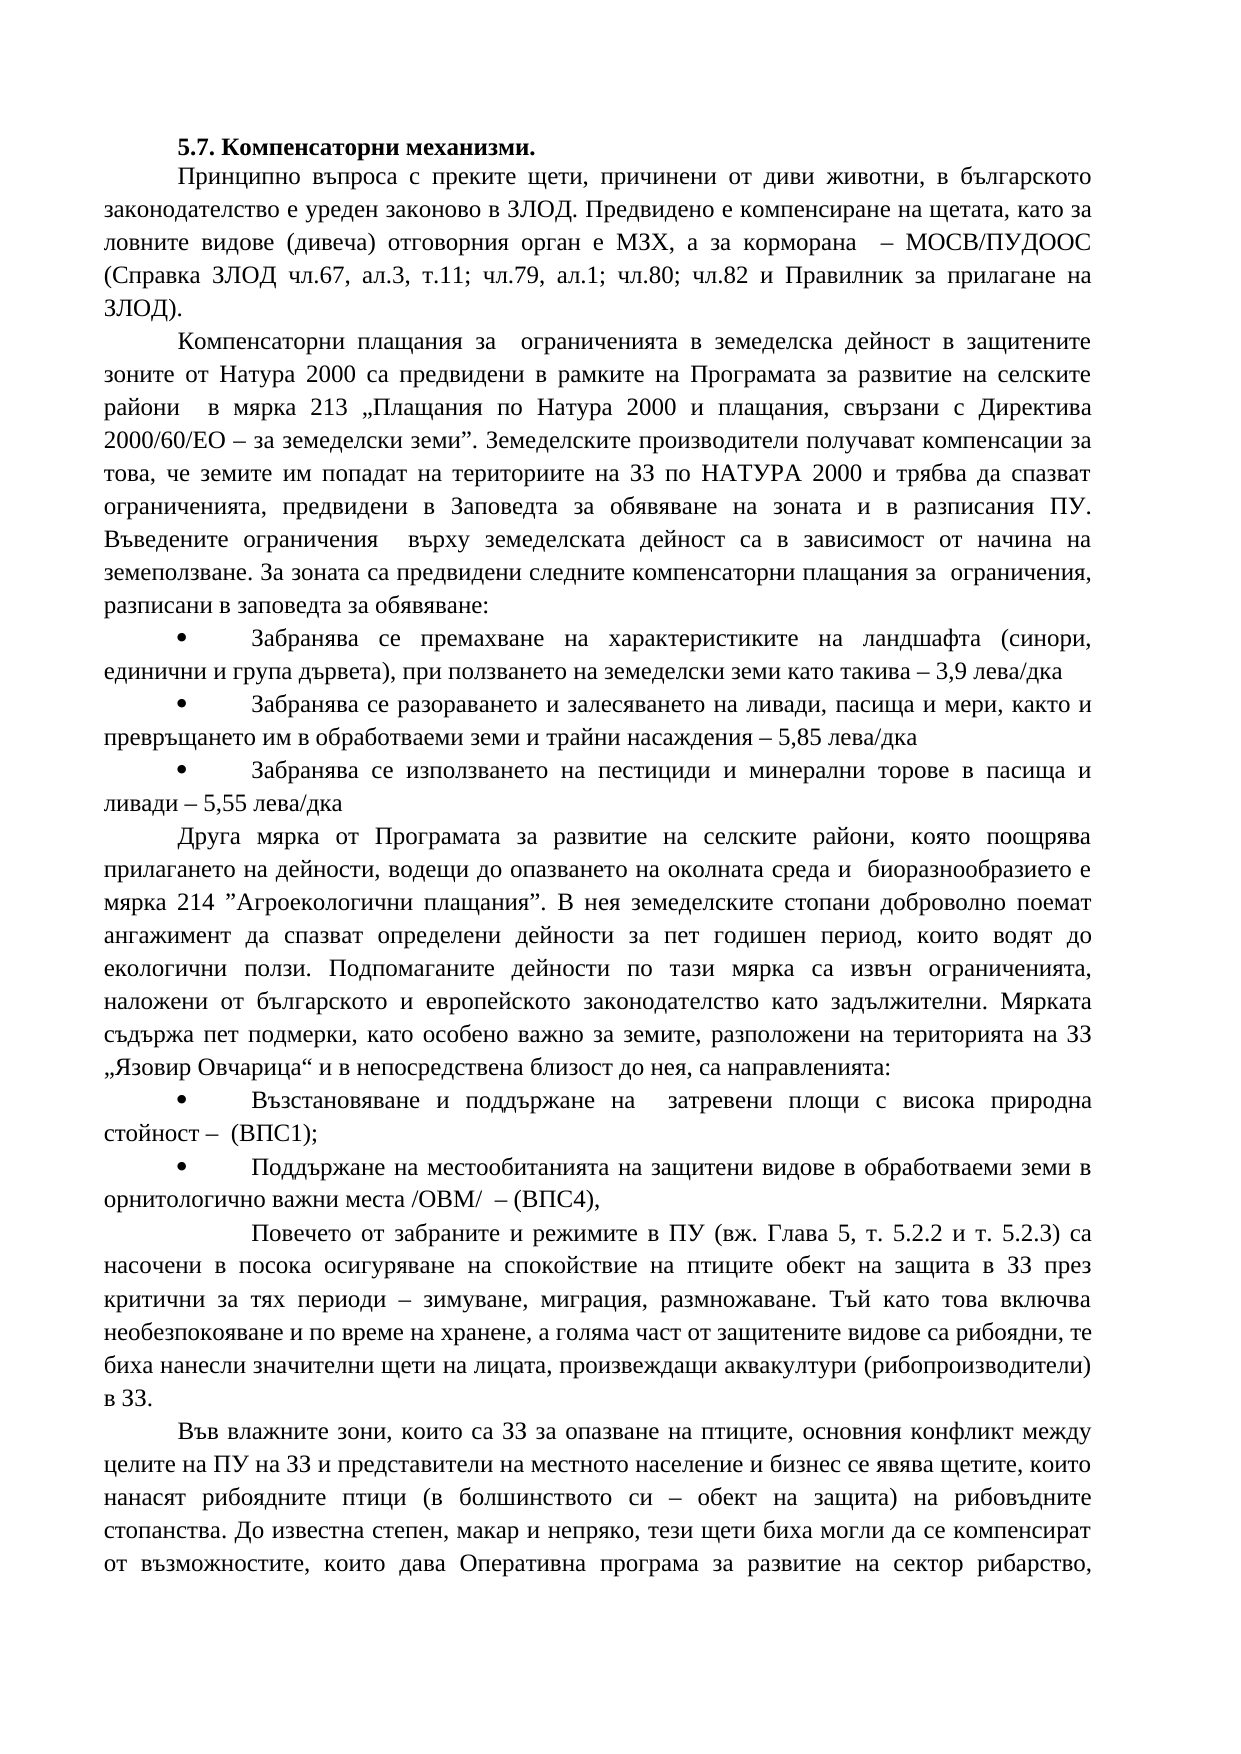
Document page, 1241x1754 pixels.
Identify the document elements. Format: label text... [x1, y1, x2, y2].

text Повечето от забраните и режимите в ПУ (вж. Глава 5, т. 5.2.2 и т. 5.2.3) са насочени в посока осигуряване на спокойствие на птиците обект на защита в ЗЗ през критични за тях периоди – зимуване, миграция, размножаване. Тъй като това включва необезпокояване и по време на хранене, а голяма част от защитените видове са рибоядни, те биха нанесли значителни щети на лицата, произвеждащи аквакултури (рибопроизводители) в ЗЗ. [103, 1218, 1093, 1411]
list Поддържане на местообитанията на защитени видове в обработваеми земи в орнитологично важни места /ОВМ/ – (ВПС4), [103, 1152, 1093, 1213]
text Компенсаторни плащания за ограниченията в земеделска дейност в защитените зоните от Натура 2000 са предвидени в рамките на Програмата за развитие на селските райони в мярка 213 „Плащания по Натура 2000 и плащания, свързани с Директива 2000/60/EО – за земеделски земи”. Земеделските производители получават компенсации за това, че земите им попадат на териториите на ЗЗ по НАТУРА 2000 и трябва да спазват ограниченията, предвидени в Заповедта за обявяване на зоната и в разписания ПУ. Въведените ограничения върху земеделската дейност са в зависимост от начина на земеползване. За зоната са предвидени следните компенсаторни плащания за ограничения, разписани в заповедта за обявяване: [103, 326, 1093, 619]
list Възстановяване и поддържане на затревени площи с висока природна стойност – (ВПС1); [103, 1086, 1093, 1147]
text Друга мярка от Програмата за развитие на селските райони, която поощрява прилагането на дейности, водещи до опазването на околната среда и биоразнообразието е мярка 214 ”Агроекологични плащания”. В нея земеделските стопани доброволно поемат ангажимент да спазват определени дейности за пет годишен период, които водят до екологични ползи. Подпомаганите дейности по тази мярка са извън ограниченията, наложени от българското и европейското законодателство като задължителни. Мярката съдържа пет подмерки, като особено важно за земите, разположени на територията на ЗЗ „Язовир Овчарица“ и в непосредствена близост до нея, са направленията: [103, 821, 1093, 1081]
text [103, 1416, 1093, 1577]
list Забранява се разораването и залесяването на ливади, пасища и мери, както и превръщането им в обработваеми земи и трайни насаждения – 5,85 лева/дка [103, 689, 1093, 751]
text 5.7. Компенсаторни механизми. [103, 132, 1093, 161]
list Забранява се премахване на характеристиките на ландшафта (синори, единични и група дървета), при ползването на земеделски земи като такива – 3,9 лева/дка [103, 623, 1093, 685]
list Забранява се използването на пестициди и минерални торове в пасища и ливади – 5,55 лева/дка [103, 755, 1093, 817]
text Принципно въпроса с преките щети, причинени от диви животни, в българското законодателство е уреден законово в ЗЛОД. Предвидено е компенсиране на щетата, като за ловните видове (дивеча) отговорния орган е МЗХ, а за корморана – МОСВ/ПУДООС (Справка ЗЛОД чл.67, ал.3, т.11; чл.79, ал.1; чл.80; чл.82 и Правилник за прилагане на ЗЛОД). [103, 161, 1093, 322]
